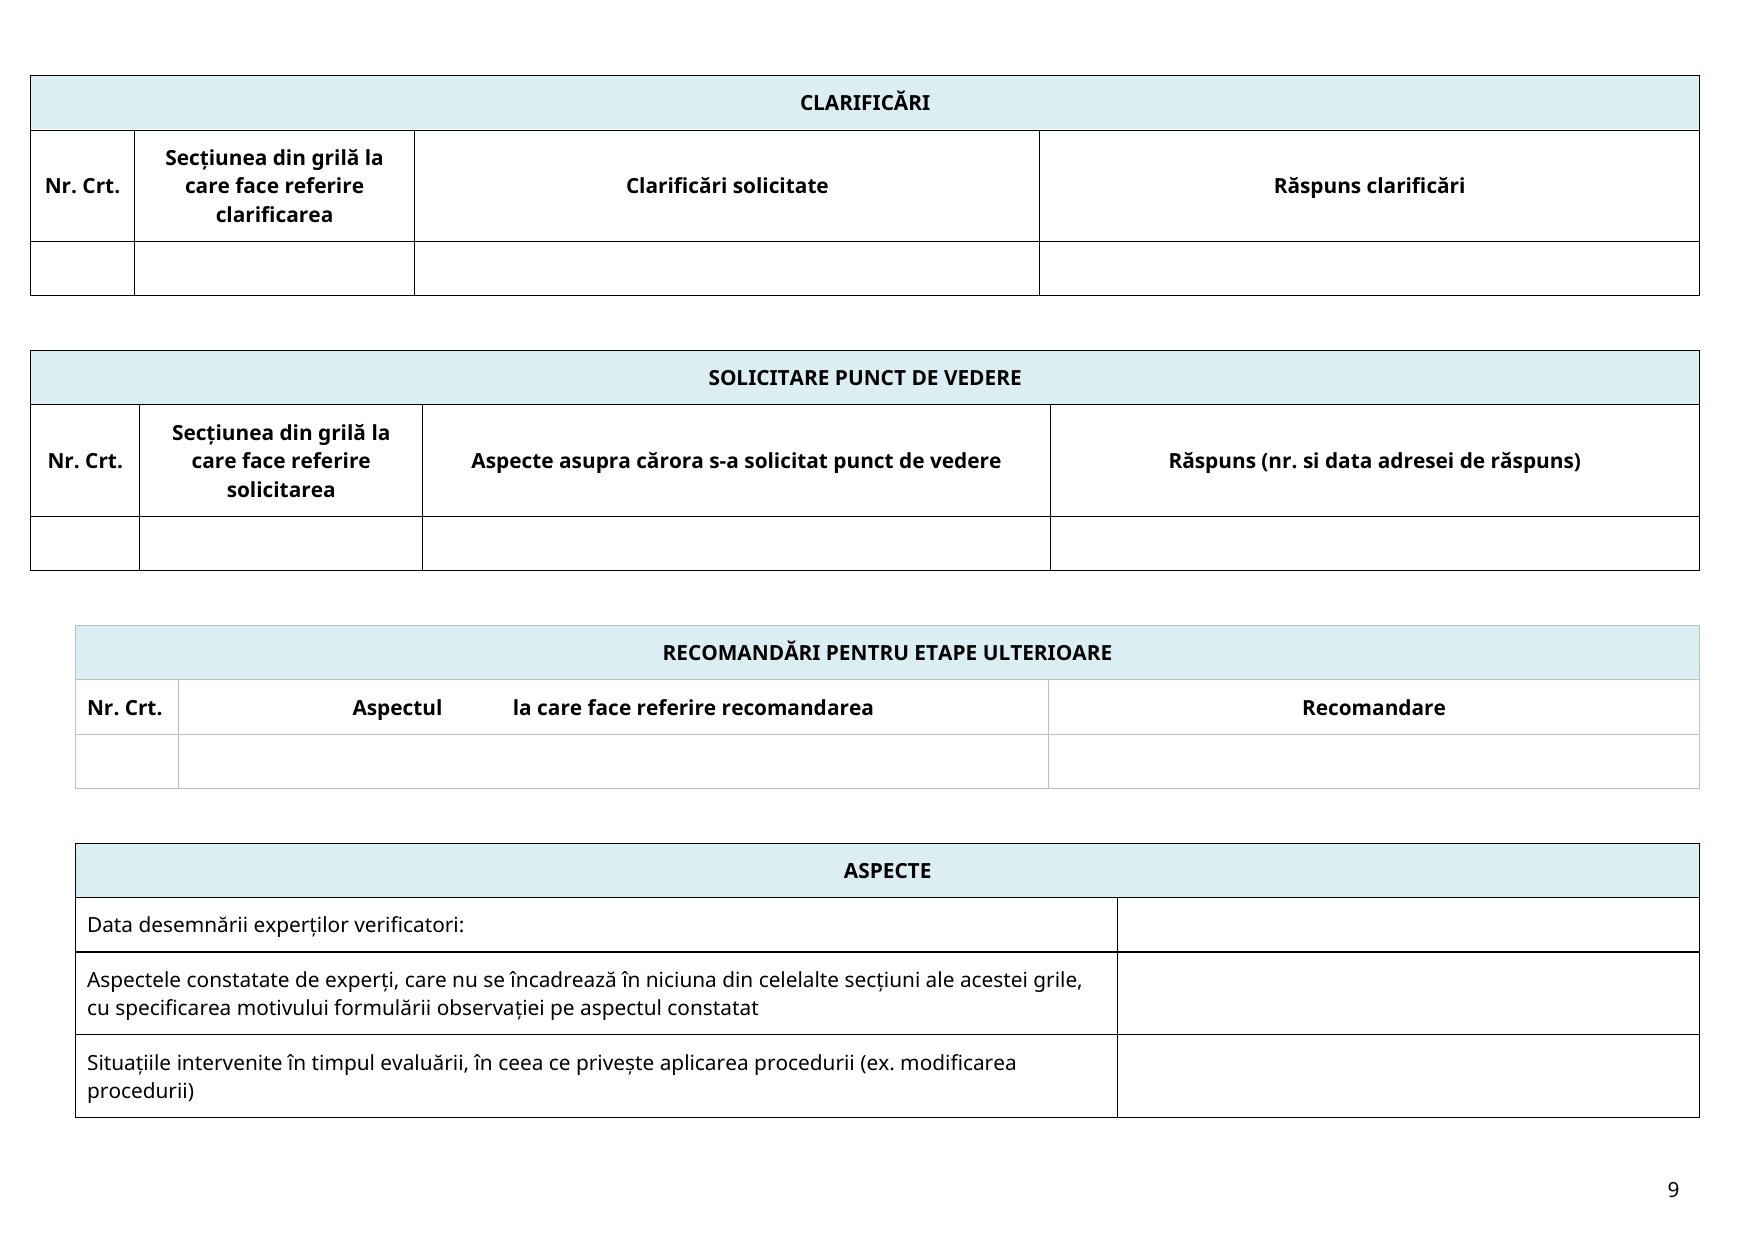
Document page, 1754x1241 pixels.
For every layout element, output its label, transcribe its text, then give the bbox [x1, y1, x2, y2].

table_cell [31, 517, 139, 570]
table_cell [1118, 953, 1699, 1034]
table_cell Nr. Crt. [76, 680, 178, 733]
table_cell [76, 735, 178, 788]
table_cell Situațiile intervenite în timpul evaluării, în ceea ce privește aplicarea procedurii (ex. modificarea procedurii) [76, 1035, 1117, 1117]
table_cell Nr. Crt. [31, 405, 139, 516]
table_cell [135, 242, 414, 295]
table_cell [1118, 898, 1699, 951]
table_header CLARIFICĂRI [31, 76, 1699, 129]
table_cell Recomandare [1049, 680, 1699, 733]
table_cell Clarificări solicitate [415, 131, 1039, 241]
table_cell [423, 517, 1050, 570]
table_cell [415, 242, 1039, 295]
table_cell Secțiunea din grilă la care face referire clarificarea [135, 131, 414, 241]
table_cell Secțiunea din grilă la care face referire solicitarea [140, 405, 422, 516]
table_header RECOMANDĂRI PENTRU ETAPE ULTERIOARE [76, 626, 1699, 679]
table_cell [1051, 517, 1699, 570]
table_cell [179, 735, 1048, 788]
table_cell Aspectul la care face referire recomandarea [179, 680, 1048, 733]
table_cell [1118, 1035, 1699, 1117]
table_cell Aspectele constatate de experți, care nu se încadrează în niciuna din celelalte secțiuni ale acestei grile, cu specificarea motivului formulării observației pe aspectul constatat [76, 953, 1117, 1034]
table_cell Răspuns clarificări [1040, 131, 1699, 241]
table_cell Data desemnării experților verificatori: [76, 898, 1117, 951]
table_cell [1049, 735, 1699, 788]
table_header ASPECTE [76, 844, 1699, 897]
table_cell Aspecte asupra cărora s-a solicitat punct de vedere [423, 405, 1050, 516]
table_cell [31, 242, 134, 295]
table_header SOLICITARE PUNCT DE VEDERE [31, 351, 1699, 404]
table_cell Răspuns (nr. si data adresei de răspuns) [1051, 405, 1699, 516]
table_cell [1040, 242, 1699, 295]
table_cell Nr. Crt. [31, 131, 134, 241]
table_cell [140, 517, 422, 570]
